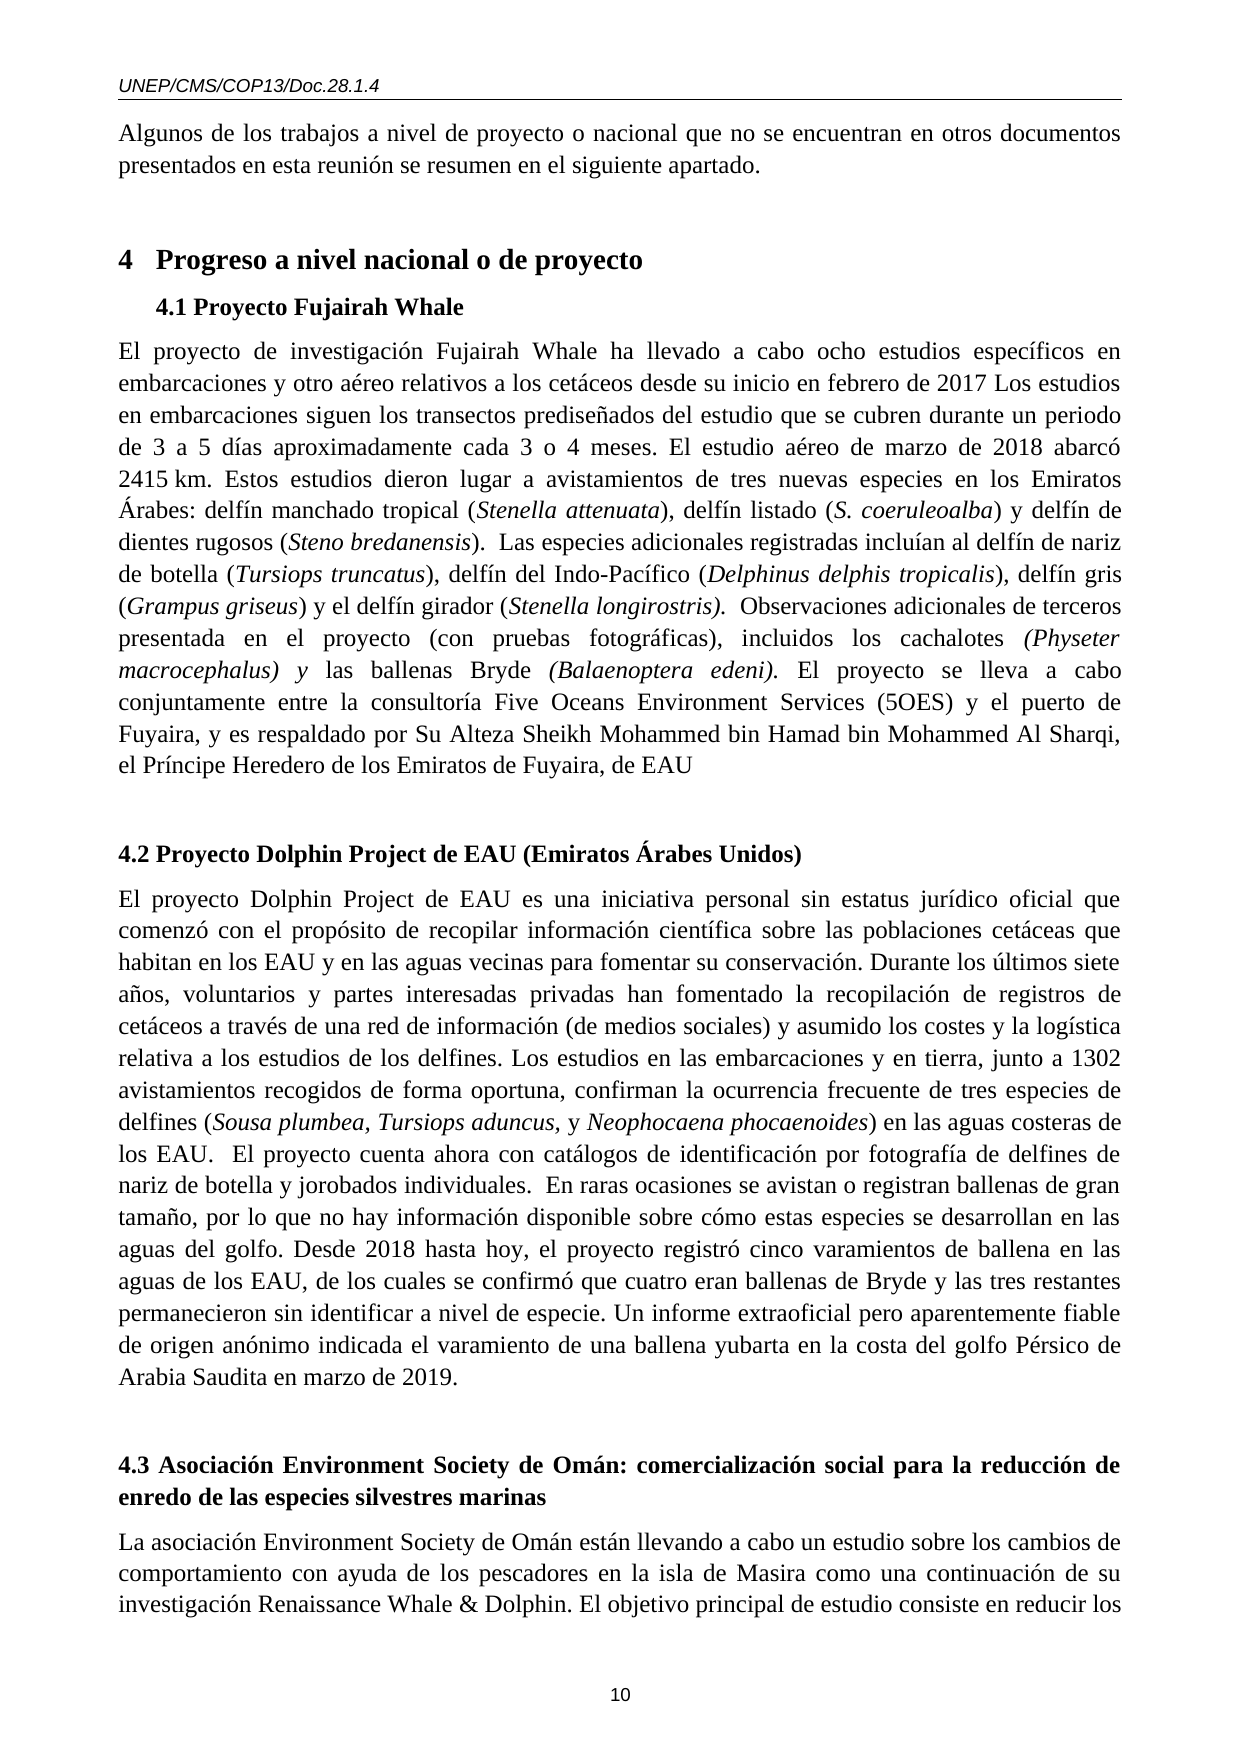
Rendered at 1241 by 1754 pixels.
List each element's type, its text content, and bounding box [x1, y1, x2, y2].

text Algunos de los trabajos a nivel de proyecto o nacional que no se encuentran en otros documentos presentados en esta reunión se resumen en el siguiente apartado. [118, 118, 1122, 179]
text 4.3 Asociación Environment Society de Omán: comercialización social para la reducción de enredo de las especies silvestres marinas [118, 1451, 1122, 1511]
text El proyecto Dolphin Project de EAU es una iniciativa personal sin estatus jurídico oficial que comenzó con el propósito de recopilar información científica sobre las poblaciones cetáceas que habitan en los EAU y en las aguas vecinas para fomentar su conservación. Durante los últimos siete años, voluntarios y partes interesadas privadas han fomentado la recopilación de registros de cetáceos a través de una red de información (de medios sociales) y asumido los costes y la logística relativa a los estudios de los delfines. Los estudios en las embarcaciones y en tierra, junto a 1302 avistamientos recogidos de forma oportuna, confirman la ocurrencia frecuente de tres especies de delfines (Sousa plumbea, Tursiops aduncus, y Neophocaena phocaenoides) en las aguas costeras de los EAU. El proyecto cuenta ahora con catálogos de identificación por fotografía de delfines de nariz de botella y jorobados individuales. En raras ocasiones se avistan o registran ballenas de gran tamaño, por lo que no hay información disponible sobre cómo estas especies se desarrollan en las aguas del golfo. Desde 2018 hasta hoy, el proyecto registró cinco varamientos de ballena en las aguas de los EAU, de los cuales se confirmó que cuatro eran ballenas de Bryde y las tres restantes permanecieron sin identificar a nivel de especie. Un informe extraoficial pero aparentemente fiable de origen anónimo indicada el varamiento de una ballena yubarta en la costa del golfo Pérsico de Arabia Saudita en marzo de 2019. [118, 884, 1122, 1391]
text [118, 1527, 1122, 1618]
text 4.2 Proyecto Dolphin Project de EAU (Emiratos Árabes Unidos) [118, 839, 1122, 868]
list Progreso a nivel nacional o de proyecto [118, 242, 1122, 276]
text El proyecto de investigación Fujairah Whale ha llevado a cabo ocho estudios específicos en embarcaciones y otro aéreo relativos a los cetáceos desde su inicio en febrero de 2017 Los estudios en embarcaciones siguen los transectos prediseñados del estudio que se cubren durante un periodo de 3 a 5 días aproximadamente cada 3 o 4 meses. El estudio aéreo de marzo de 2018 abarcó 2415 km. Estos estudios dieron lugar a avistamientos de tres nuevas especies en los Emiratos Árabes: delfín manchado tropical (Stenella attenuata), delfín listado (S. coeruleoalba) y delfín de dientes rugosos (Steno bredanensis). Las especies adicionales registradas incluían al delfín de nariz de botella (Tursiops truncatus), delfín del Indo-Pacífico (Delphinus delphis tropicalis), delfín gris (Grampus griseus) y el delfín girador (Stenella longirostris). Observaciones adicionales de terceros presentada en el proyecto (con pruebas fotográficas), incluidos los cachalotes (Physeter macrocephalus) y las ballenas Bryde (Balaenoptera edeni). El proyecto se lleva a cabo conjuntamente entre la consultoría Five Oceans Environment Services (5OES) y el puerto de Fuyaira, y es respaldado por Su Alteza Sheikh Mohammed bin Hamad bin Mohammed Al Sharqi, el Príncipe Heredero de los Emiratos de Fuyaira, de EAU [118, 336, 1122, 779]
text 4.1 Proyecto Fujairah Whale [156, 292, 1122, 321]
